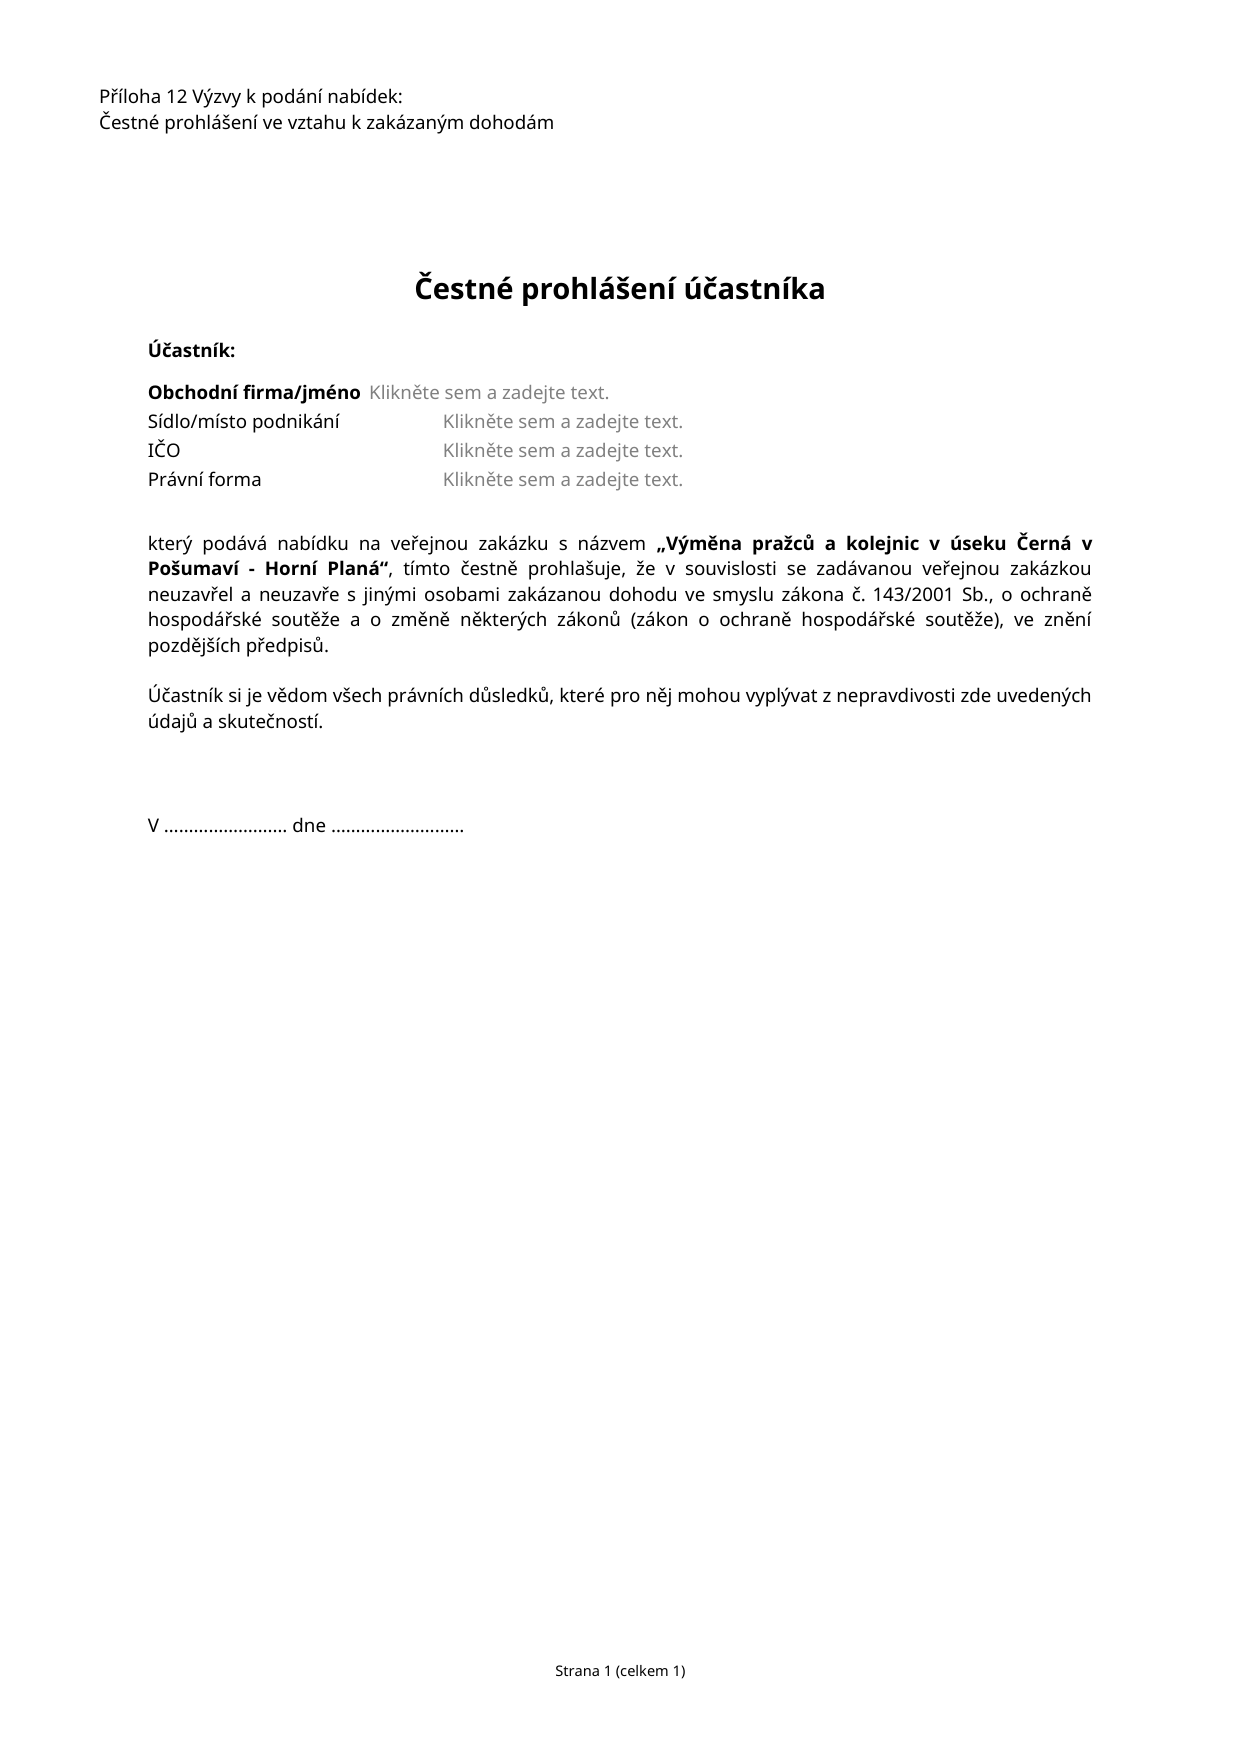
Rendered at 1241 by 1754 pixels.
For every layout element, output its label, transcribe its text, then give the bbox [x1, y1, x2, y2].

text IČO [148, 434, 1093, 463]
text Sídlo/místo podnikání [148, 405, 1093, 434]
title Čestné prohlášení účastníka [148, 268, 1093, 308]
text který podává nabídku na veřejnou zakázku s názvem „Výměna pražců a kolejnic v úseku Černá v Pošumaví - Horní Planá“, tímto čestně prohlašuje, že v souvislosti se zadávanou veřejnou zakázkou neuzavřel a neuzavře s jinými osobami zakázanou dohodu ve smyslu zákona č. 143/2001 Sb., o ochraně hospodářské soutěže a o změně některých zákonů (zákon o ochraně hospodářské soutěže), ve znění pozdějších předpisů. [148, 530, 1093, 658]
text Právní forma [148, 463, 1093, 492]
text Účastník: [148, 333, 1093, 364]
text V ………………….… dne ……………………… [148, 809, 1092, 838]
text Obchodní firma/jméno [148, 376, 1093, 405]
text Účastník si je vědom všech právních důsledků, které pro něj mohou vyplývat z nepravdivosti zde uvedených údajů a skutečností. [148, 683, 1093, 734]
